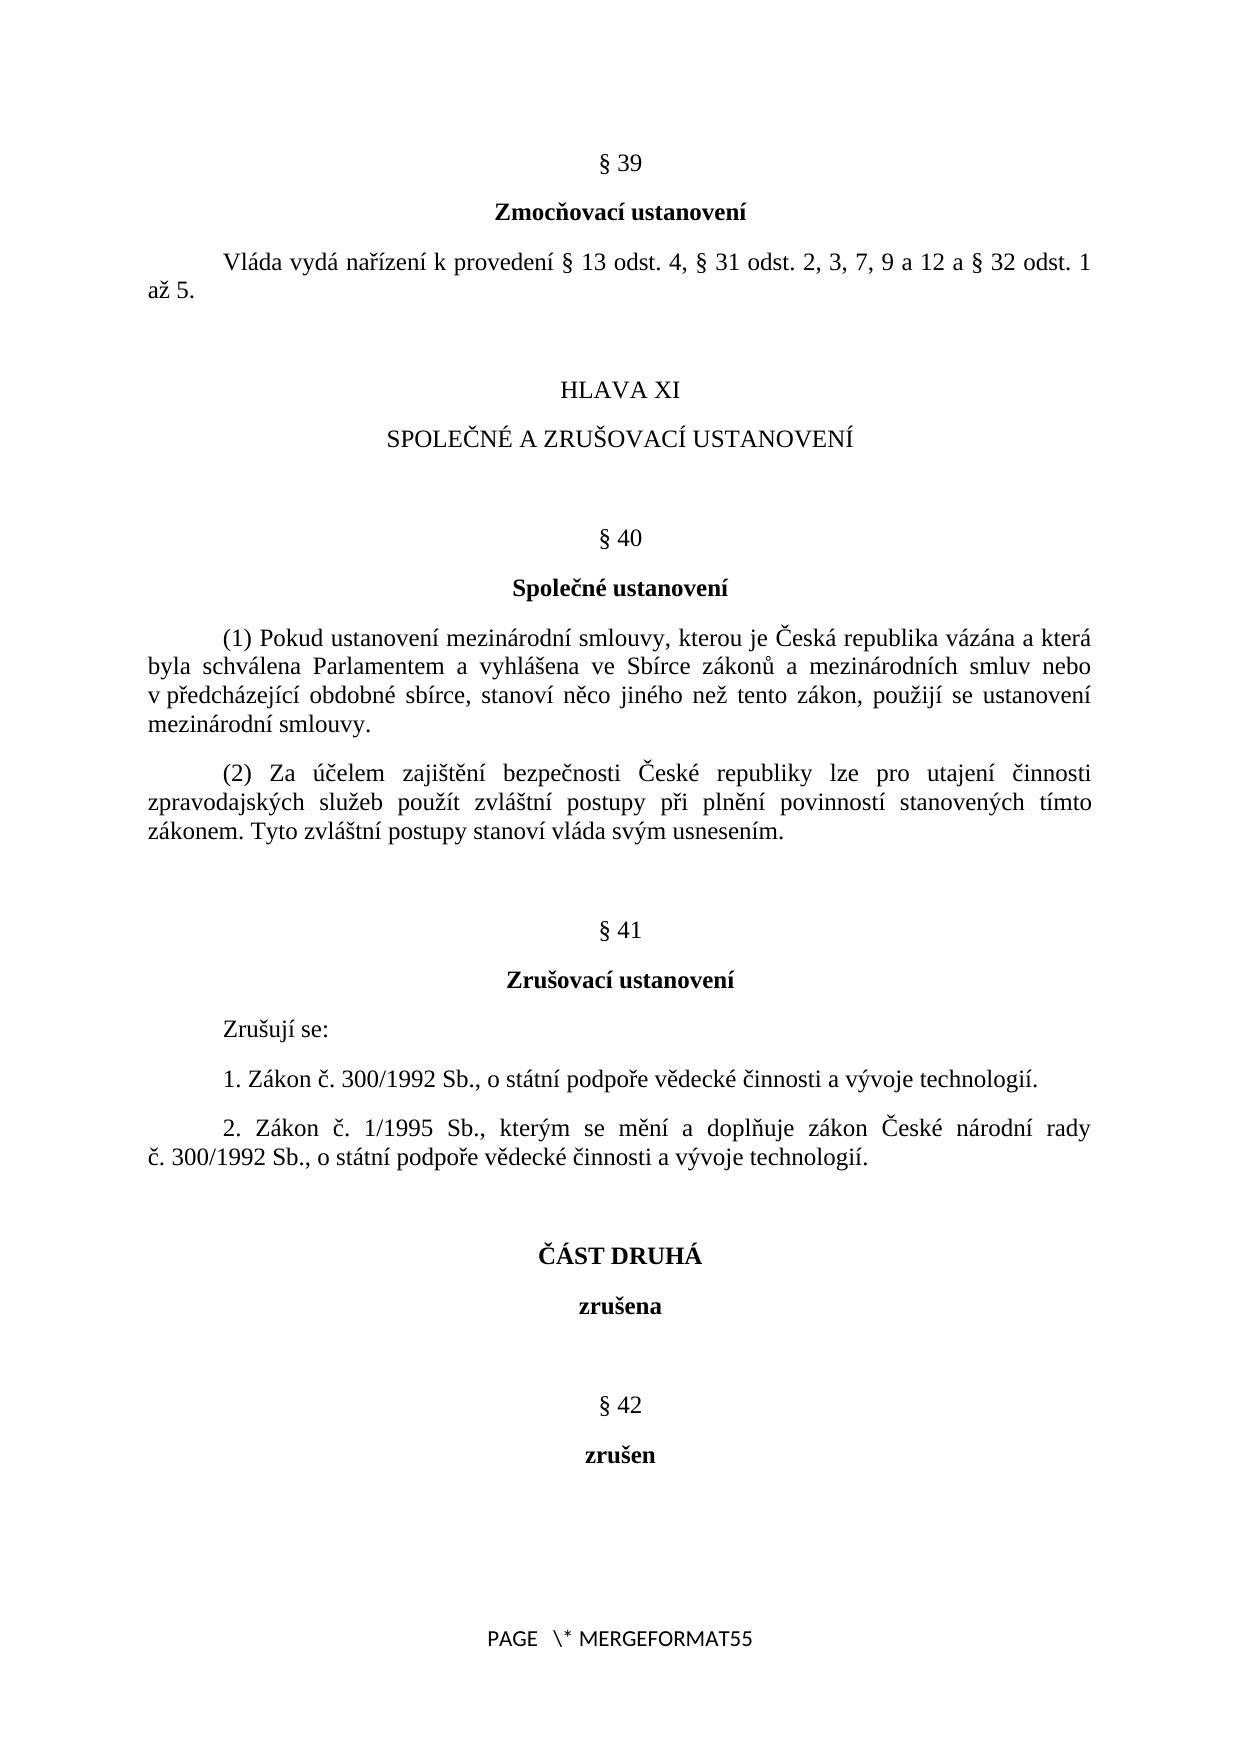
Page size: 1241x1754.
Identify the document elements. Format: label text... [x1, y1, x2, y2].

text § 42 [148, 1390, 1092, 1419]
text zrušena [148, 1291, 1092, 1320]
text ČÁST DRUHÁ [148, 1241, 1092, 1270]
text 2. Zákon č. 1/1995 Sb., kterým se mění a doplňuje zákon České národní rady č. 300/1992 Sb., o státní podpoře vědecké činnosti a vývoje technologií. [148, 1113, 1092, 1171]
text HLAVA XI [148, 375, 1092, 403]
text § 41 [148, 915, 1092, 944]
text Zrušovací ustanovení [148, 965, 1092, 993]
text § 40 [148, 523, 1092, 552]
text (1) Pokud ustanovení mezinárodní smlouvy, kterou je Česká republika vázána a která byla schválena Parlamentem a vyhlášena ve Sbírce zákonů a mezinárodních smluv nebo v předcházející obdobné sbírce, stanoví něco jiného než tento zákon, použijí se ustanovení mezinárodní smlouvy. [148, 623, 1092, 738]
text (2) Za účelem zajištění bezpečnosti České republiky lze pro utajení činnosti zpravodajských služeb použít zvláštní postupy při plnění povinností stanovených tímto zákonem. Tyto zvláštní postupy stanoví vláda svým usnesením. [148, 758, 1092, 845]
text Vláda vydá nařízení k provedení § 13 odst. 4, § 31 odst. 2, 3, 7, 9 a 12 a § 32 odst. 1 až 5. [148, 247, 1092, 304]
text SPOLEČNÉ A ZRUŠOVACÍ USTANOVENÍ [148, 424, 1092, 453]
text Zrušují se: [148, 1014, 1092, 1043]
text zrušen [148, 1440, 1092, 1468]
text 1. Zákon č. 300/1992 Sb., o státní podpoře vědecké činnosti a vývoje technologií. [148, 1064, 1092, 1093]
text Zmocňovací ustanovení [148, 197, 1092, 226]
text Společné ustanovení [148, 573, 1092, 602]
text § 39 [148, 148, 1092, 176]
